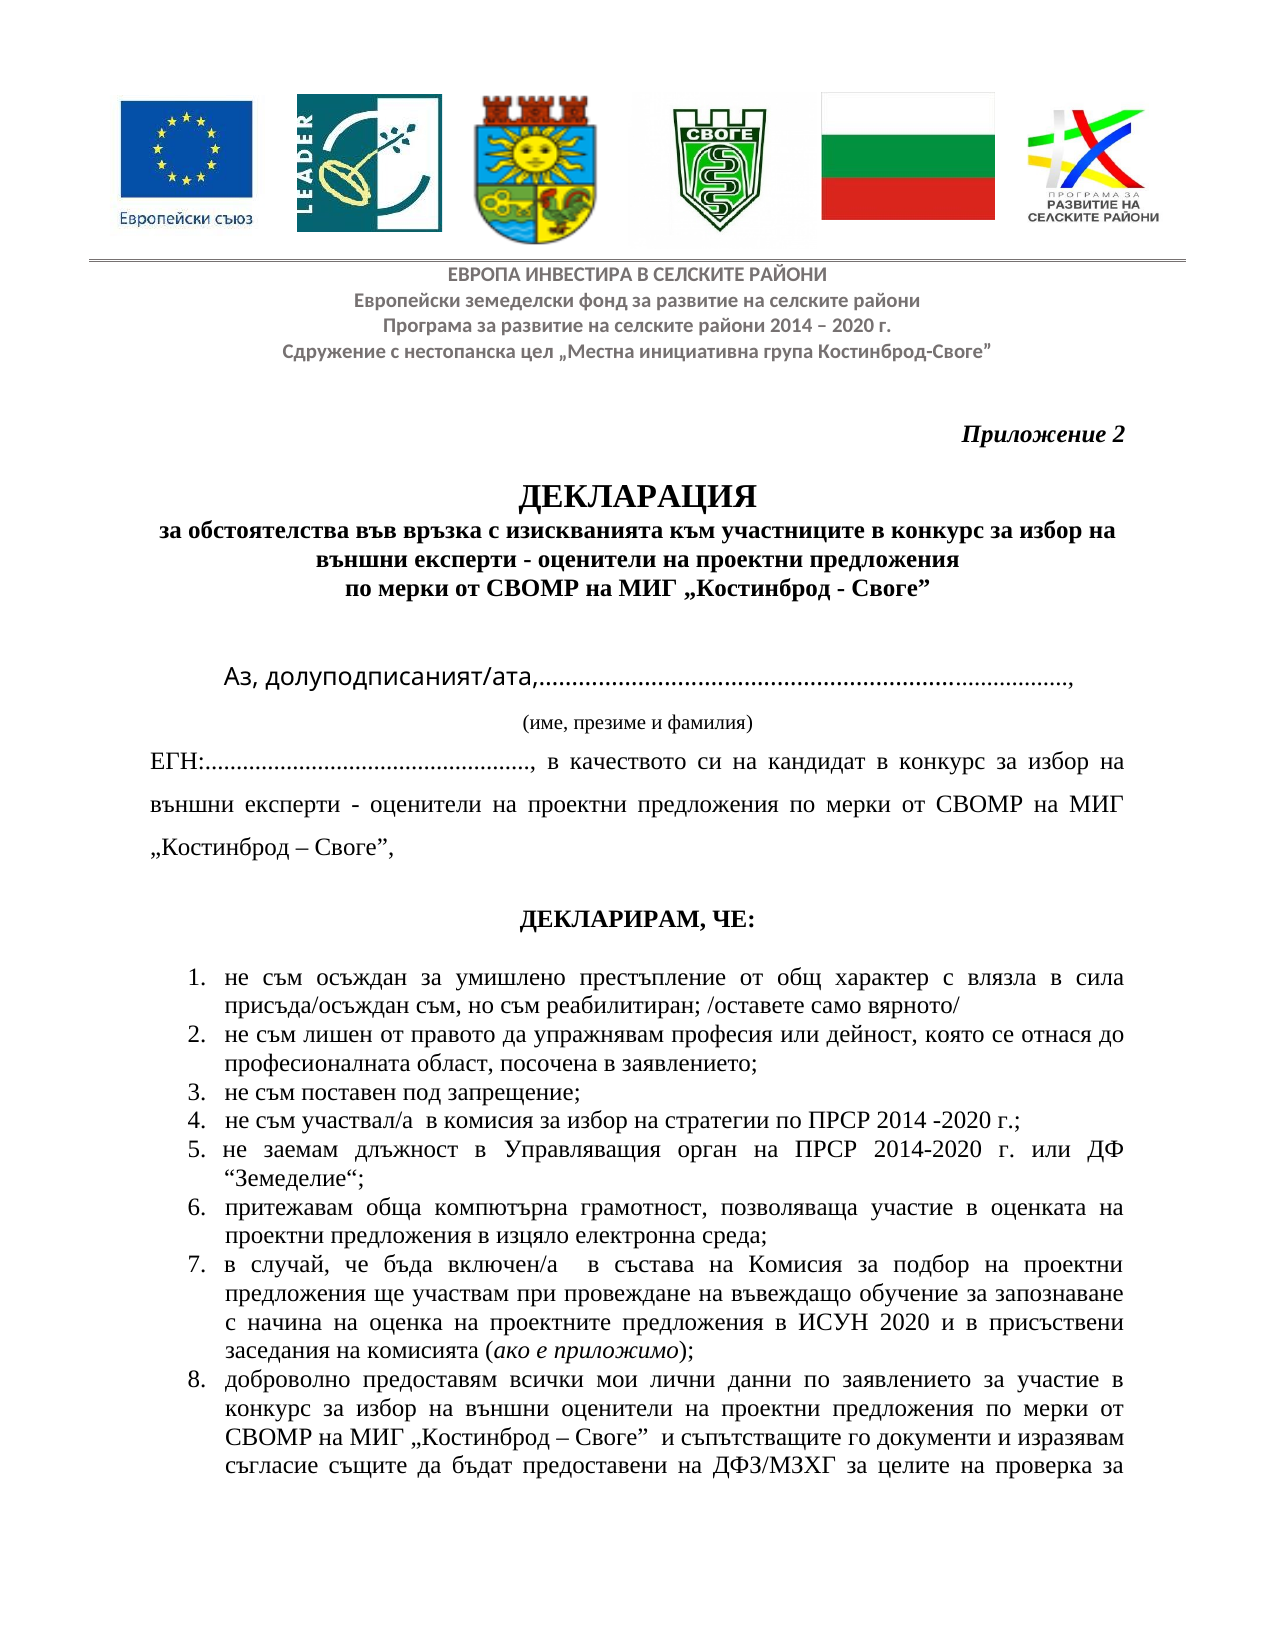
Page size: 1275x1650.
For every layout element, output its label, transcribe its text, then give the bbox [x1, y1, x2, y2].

text ЕГН:...................................................., в качеството си на кандидат в конкурс за избор на външни експерти - оценители на проектни предложения по мерки от СВОМР на МИГ „Костинброд – Своге”, [150, 746, 1125, 861]
table_header [455, 93, 617, 258]
picture [97, 95, 275, 249]
list в случай, че бъда включен/а в състава на Комисия за подбор на проектни предложения ще участвам при провеждане на въвеждащо обучение за запознаване с начина на оценка на проектните предложения в ИСУН 2020 и в присъствени заседания на комисията (ако е приложимо); [187, 1249, 1125, 1364]
text за обстоятелства във връзка с изискванията към участниците в конкурс за избор на външни експерти - оценители на проектни предложения [150, 515, 1125, 573]
text Аз, долуподписаният/ата,……………….......………..……………………….................., [150, 659, 1125, 693]
table_cell ЕВРОПА ИНВЕСТИРА В СЕЛСКИТЕ РАЙОНИ Европейски земеделски фонд за развитие на селските райони Програма за развитие на селските райони 2014 – 2020 г. Сдружение с нестопанска цел „Местна инициативна група Костинброд-Своге” [89, 262, 1186, 419]
text 5. не заемам длъжност в Управляващия орган на ПРСР 2014-2020 г. или ДФ “Земеделие“; [187, 1134, 1125, 1192]
table_header [998, 93, 1186, 258]
table_header [89, 93, 280, 258]
list не съм лишен от правото да упражнявам професия или дейност, която се отнася до професионалната област, посочена в заявлението; [187, 1019, 1125, 1077]
table_header [280, 93, 455, 258]
text по мерки от СВОМР на МИГ „Костинброд - Своге” [150, 573, 1125, 601]
list притежавам обща компютърна грамотност, позволяваща участие в оценката на проектни предложения в изцяло електронна среда; [187, 1192, 1125, 1249]
text (име, презиме и фамилия) [150, 710, 1125, 734]
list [187, 1364, 1125, 1479]
picture [1008, 94, 1174, 232]
list не съм поставен под запрещение; [187, 1077, 1125, 1105]
picture [628, 92, 818, 249]
picture [297, 94, 443, 232]
picture [821, 92, 995, 220]
table_header [617, 93, 817, 258]
text 4. не съм участвал/а в комисия за избор на стратегии по ПРСР 2014 -2020 г.; [150, 1105, 1125, 1134]
table_header [817, 93, 998, 258]
text ДЕКЛАРАЦИЯ [150, 477, 1125, 515]
list не съм осъждан за умишлено престъпление от общ характер с влязла в сила присъда/осъждан съм, но съм реабилитиран; /оставете само вярното/ [187, 962, 1125, 1019]
text Приложение 2 [150, 419, 1125, 448]
text ДЕКЛАРИРАМ, ЧЕ: [150, 904, 1125, 933]
picture [467, 92, 605, 249]
